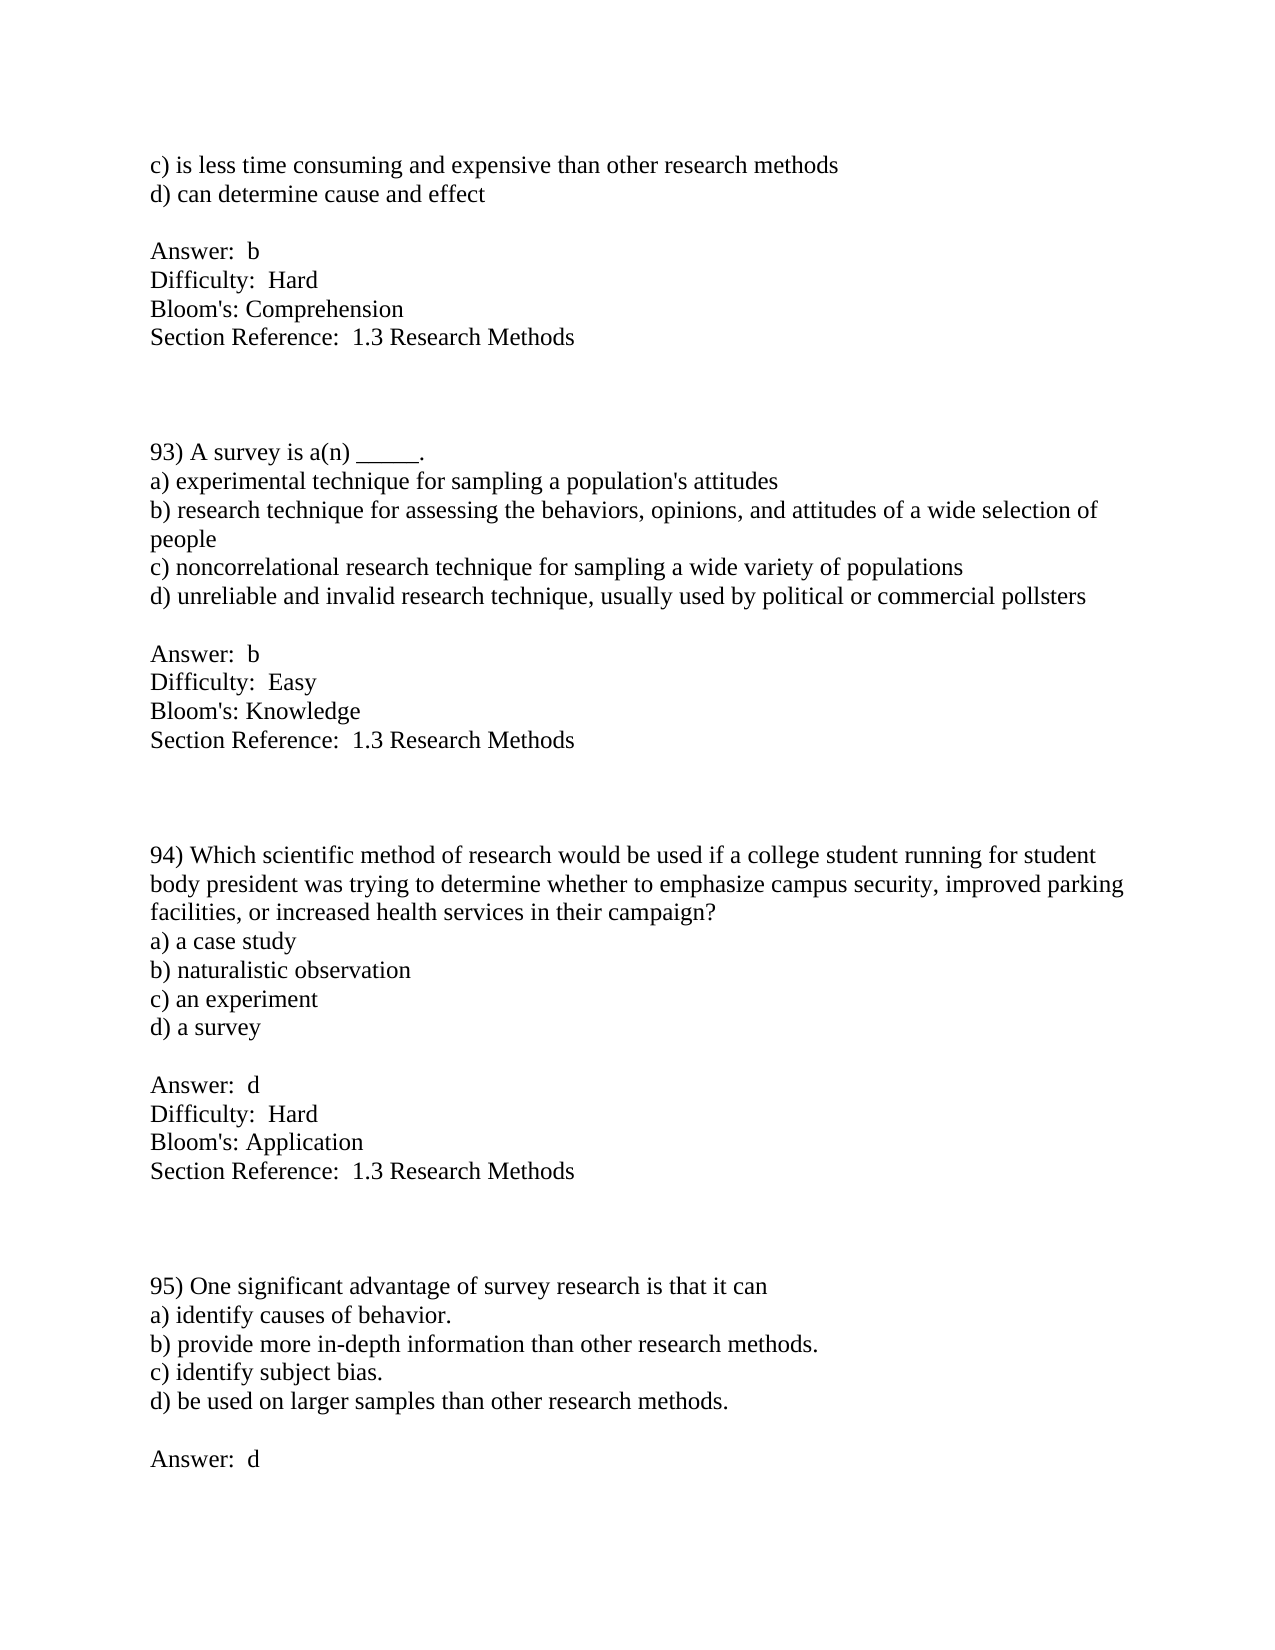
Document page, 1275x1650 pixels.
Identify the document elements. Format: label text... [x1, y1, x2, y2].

text b) provide more in-depth information than other research methods. [150, 1329, 1125, 1357]
text Difficulty: Hard [150, 265, 1125, 294]
text 95) One significant advantage of survey research is that it can [150, 1271, 1125, 1300]
text c) an experiment [150, 984, 1125, 1012]
text 94) Which scientific method of research would be used if a college student running for student body president was trying to determine whether to emphasize campus security, improved parking facilities, or increased health services in their campaign? [150, 840, 1125, 926]
text Bloom's: Knowledge Section Reference: 1.3 Research Methods [150, 696, 1125, 754]
text a) experimental technique for sampling a population's attitudes [150, 466, 1125, 495]
text Bloom's: Application Section Reference: 1.3 Research Methods [150, 1127, 1125, 1185]
text c) is less time consuming and expensive than other research methods [150, 150, 1125, 179]
text d) a survey [150, 1012, 1125, 1041]
text Answer: b [150, 236, 1125, 265]
text Difficulty: Easy [150, 667, 1125, 696]
text Answer: d [150, 1444, 1125, 1472]
text d) unreliable and invalid research technique, usually used by political or commercial pollsters [150, 581, 1125, 610]
text c) noncorrelational research technique for sampling a wide variety of populations [150, 552, 1125, 581]
text d) be used on larger samples than other research methods. [150, 1386, 1125, 1415]
text b) research technique for assessing the behaviors, opinions, and attitudes of a wide selection of people [150, 495, 1125, 552]
text a) a case study [150, 926, 1125, 955]
text Bloom's: Comprehension Section Reference: 1.3 Research Methods [150, 294, 1125, 351]
text d) can determine cause and effect [150, 179, 1125, 207]
text 93) A survey is a(n) _____. [150, 437, 1125, 466]
text a) identify causes of behavior. [150, 1300, 1125, 1329]
text b) naturalistic observation [150, 955, 1125, 984]
text Difficulty: Hard [150, 1099, 1125, 1127]
text Answer: b [150, 639, 1125, 667]
text Answer: d [150, 1070, 1125, 1099]
text c) identify subject bias. [150, 1357, 1125, 1386]
